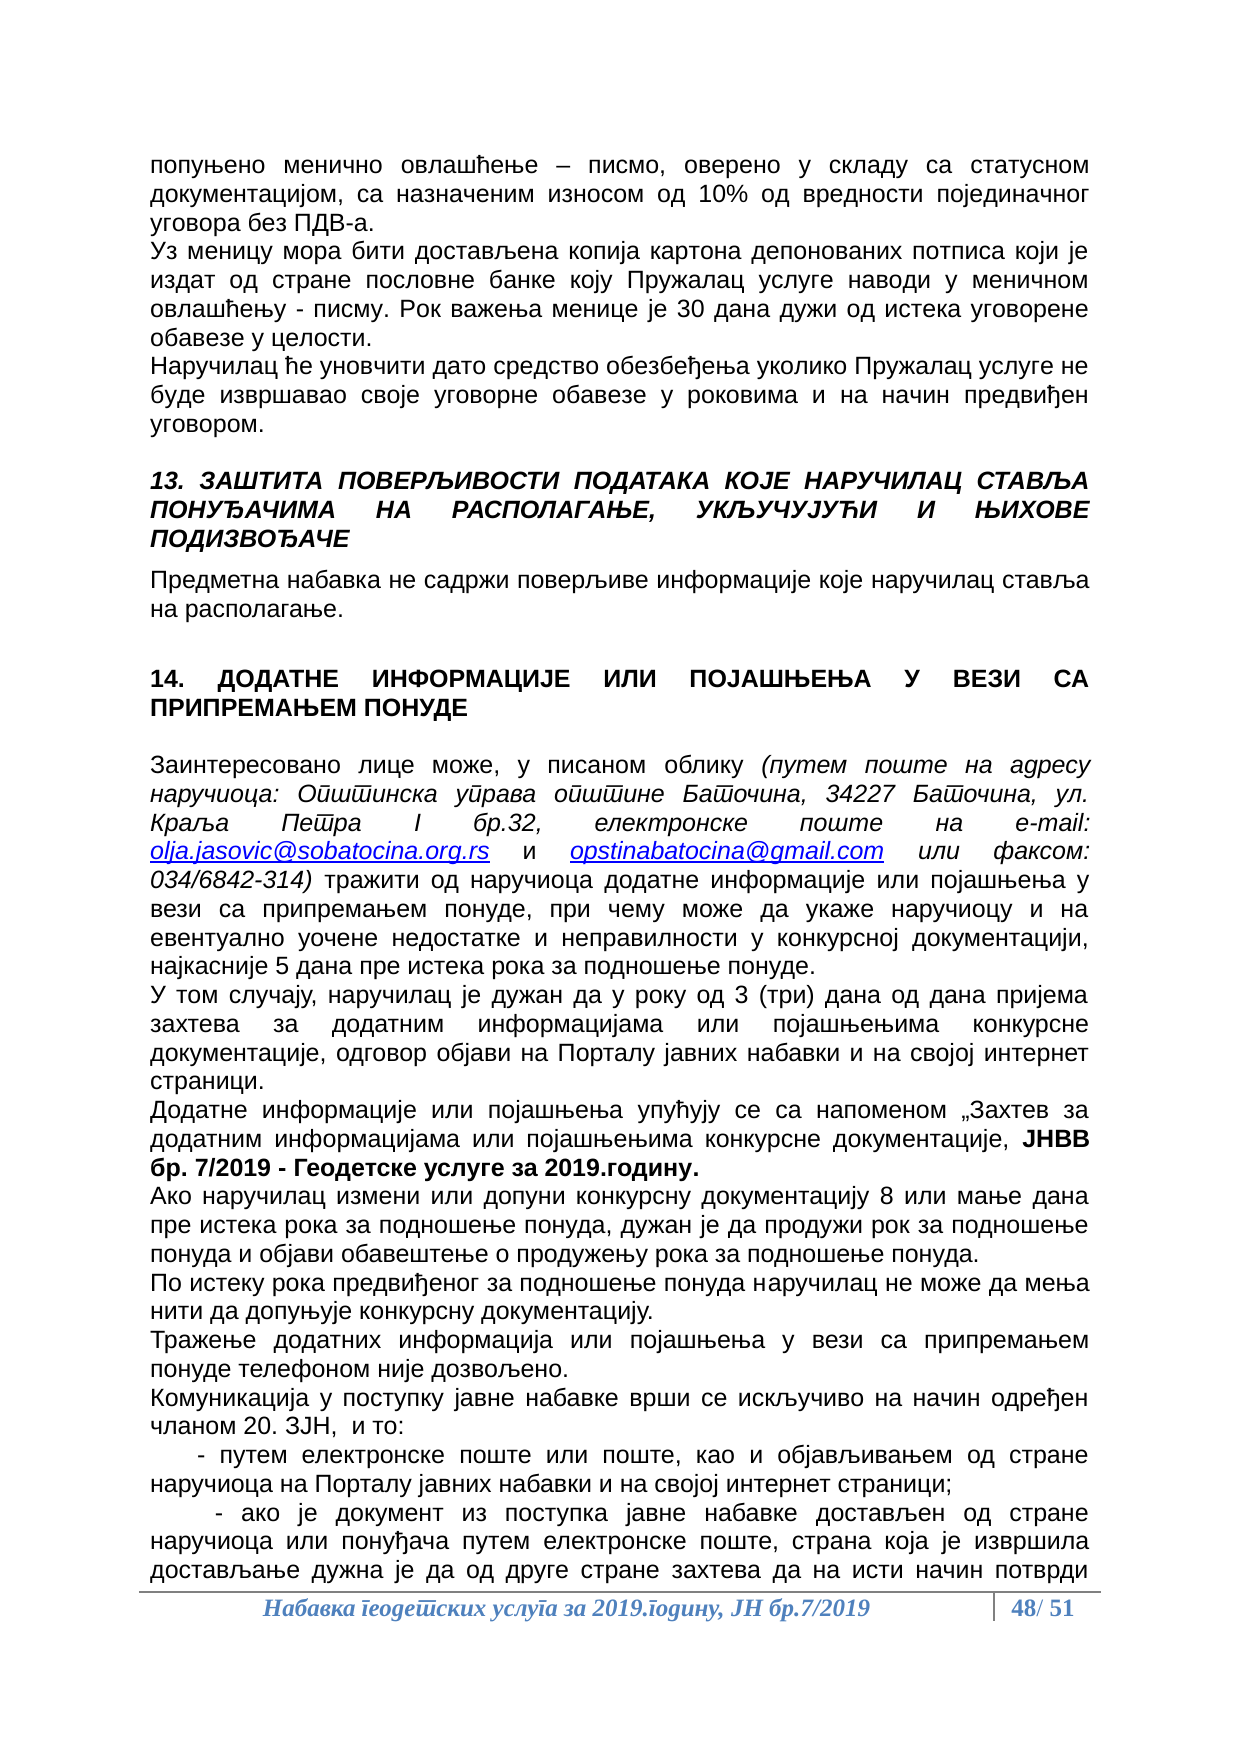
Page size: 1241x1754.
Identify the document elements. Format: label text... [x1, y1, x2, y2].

text По истеку рока предвиђеног за подношење понуда наручилац не може да мења нити да допуњује конкурсну документацију. [150, 1268, 1090, 1325]
text Наручилац ће уновчити дато средство обезбеђења уколико Пружалац услуге не буде извршавао своје уговорне обавезе у роковима и на начин предвиђен уговором. [150, 351, 1090, 437]
text Предметна набавка не садржи поверљиве информације које наручилац ставља на располагање. [150, 565, 1090, 622]
text 13. ЗАШТИТА ПОВЕРЉИВОСТИ ПОДАТАКА КОЈЕ НАРУЧИЛАЦ СТАВЉА ПОНУЂАЧИМА НА РАСПОЛАГАЊЕ, УКЉУЧУЈУЋИ И ЊИХОВЕ ПОДИЗВОЂАЧЕ [150, 466, 1090, 552]
text - путем електронске поште или поште, као и објављивањем од стране наручиоца на Порталу јавних набавки и на својој интернет страници; [150, 1440, 1090, 1498]
text У том случају, наручилац је дужан да у року од 3 (три) дана од дана пријема захтева за додатним информацијама или појашњењима конкурсне документације, одговор објави на Порталу јавних набавки и на својој интернет страници. [150, 980, 1090, 1095]
text Комуникација у поступку јавне набавке врши се искључиво на начин одређен чланом 20. ЗЈН, и то: [150, 1383, 1090, 1440]
text Тражење додатних информација или појашњења у вези са припремањем понуде телефоном није дозвољено. [150, 1325, 1090, 1383]
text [150, 1498, 1090, 1584]
text 14. ДОДАТНЕ ИНФОРМАЦИЈЕ ИЛИ ПОЈАШЊЕЊА У ВЕЗИ СА ПРИПРЕМАЊЕМ ПОНУДЕ [150, 664, 1090, 721]
text Додатне информације или појашњења упућују се са напоменом „Захтев за додатним информацијама или појашњењима конкурсне документације, ЈНВВ бр. 7/2019 - Геодетске услуге за 2019.годину. [150, 1095, 1090, 1181]
text Заинтересовано лице може, у писаном облику (путем поште на адресу наручиоца: Општинска управа општине Баточина, 34227 Баточина, ул. Краља Петра I бр.32, електронске поште на e-mail: olja.jasovic@sobatocina.org.rs и opstinabatocina@gmail.com или факсом: 034/6842-314) тражити од наручиоца додатне информације или појашњења у вези са припремањем понуде, при чему може да укаже наручиоцу и на евентуално уочене недостатке и неправилности у конкурсној документацији, најкасније 5 дана пре истека рока за подношење понуде. [150, 750, 1090, 980]
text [150, 150, 1090, 236]
text Уз меницу мора бити достављена копија картона депонованих потписа који је издат од стране пословне банке коју Пружалац услуге наводи у меничном овлашћењу - писму. Рок важења менице је 30 дана дужи од истека уговорене обавезе у целости. [150, 236, 1090, 351]
text Ако наручилац измени или допуни конкурсну документацију 8 или мање дана пре истека рока за подношење понуда, дужан је да продужи рок за подношење понуда и објави обавештење о продужењу рока за подношење понуда. [150, 1181, 1090, 1268]
